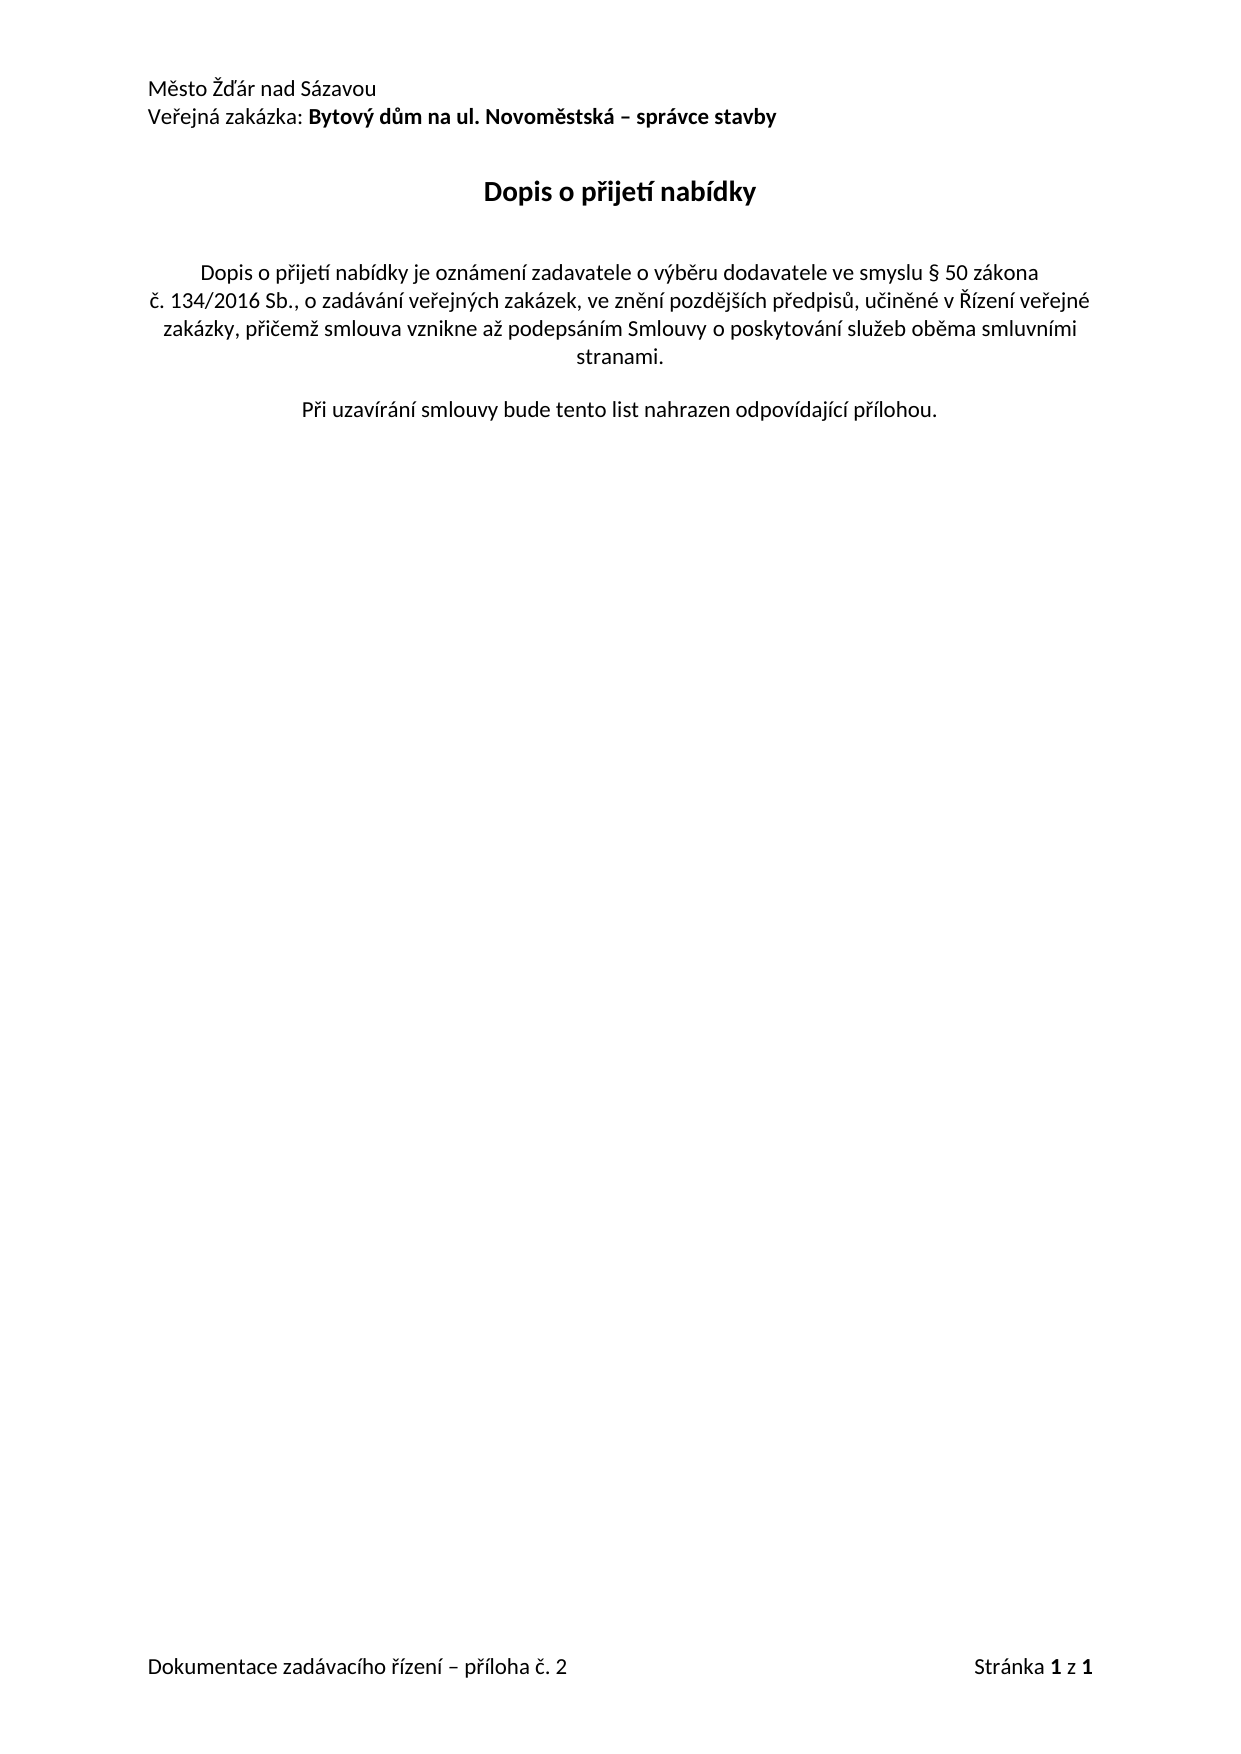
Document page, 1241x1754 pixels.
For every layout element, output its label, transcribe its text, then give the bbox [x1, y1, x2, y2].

text Při uzavírání smlouvy bude tento list nahrazen odpovídající přílohou. [148, 395, 1093, 423]
text Dopis o přijetí nabídky je oznámení zadavatele o výběru dodavatele ve smyslu § 50 zákona č. 134/2016 Sb., o zadávání veřejných zakázek, ve znění pozdějších předpisů, učiněné v Řízení veřejné zakázky, přičemž smlouva vznikne až podepsáním Smlouvy o poskytování služeb oběma smluvními stranami. [148, 258, 1093, 370]
text Dopis o přijetí nabídky [148, 173, 1093, 208]
